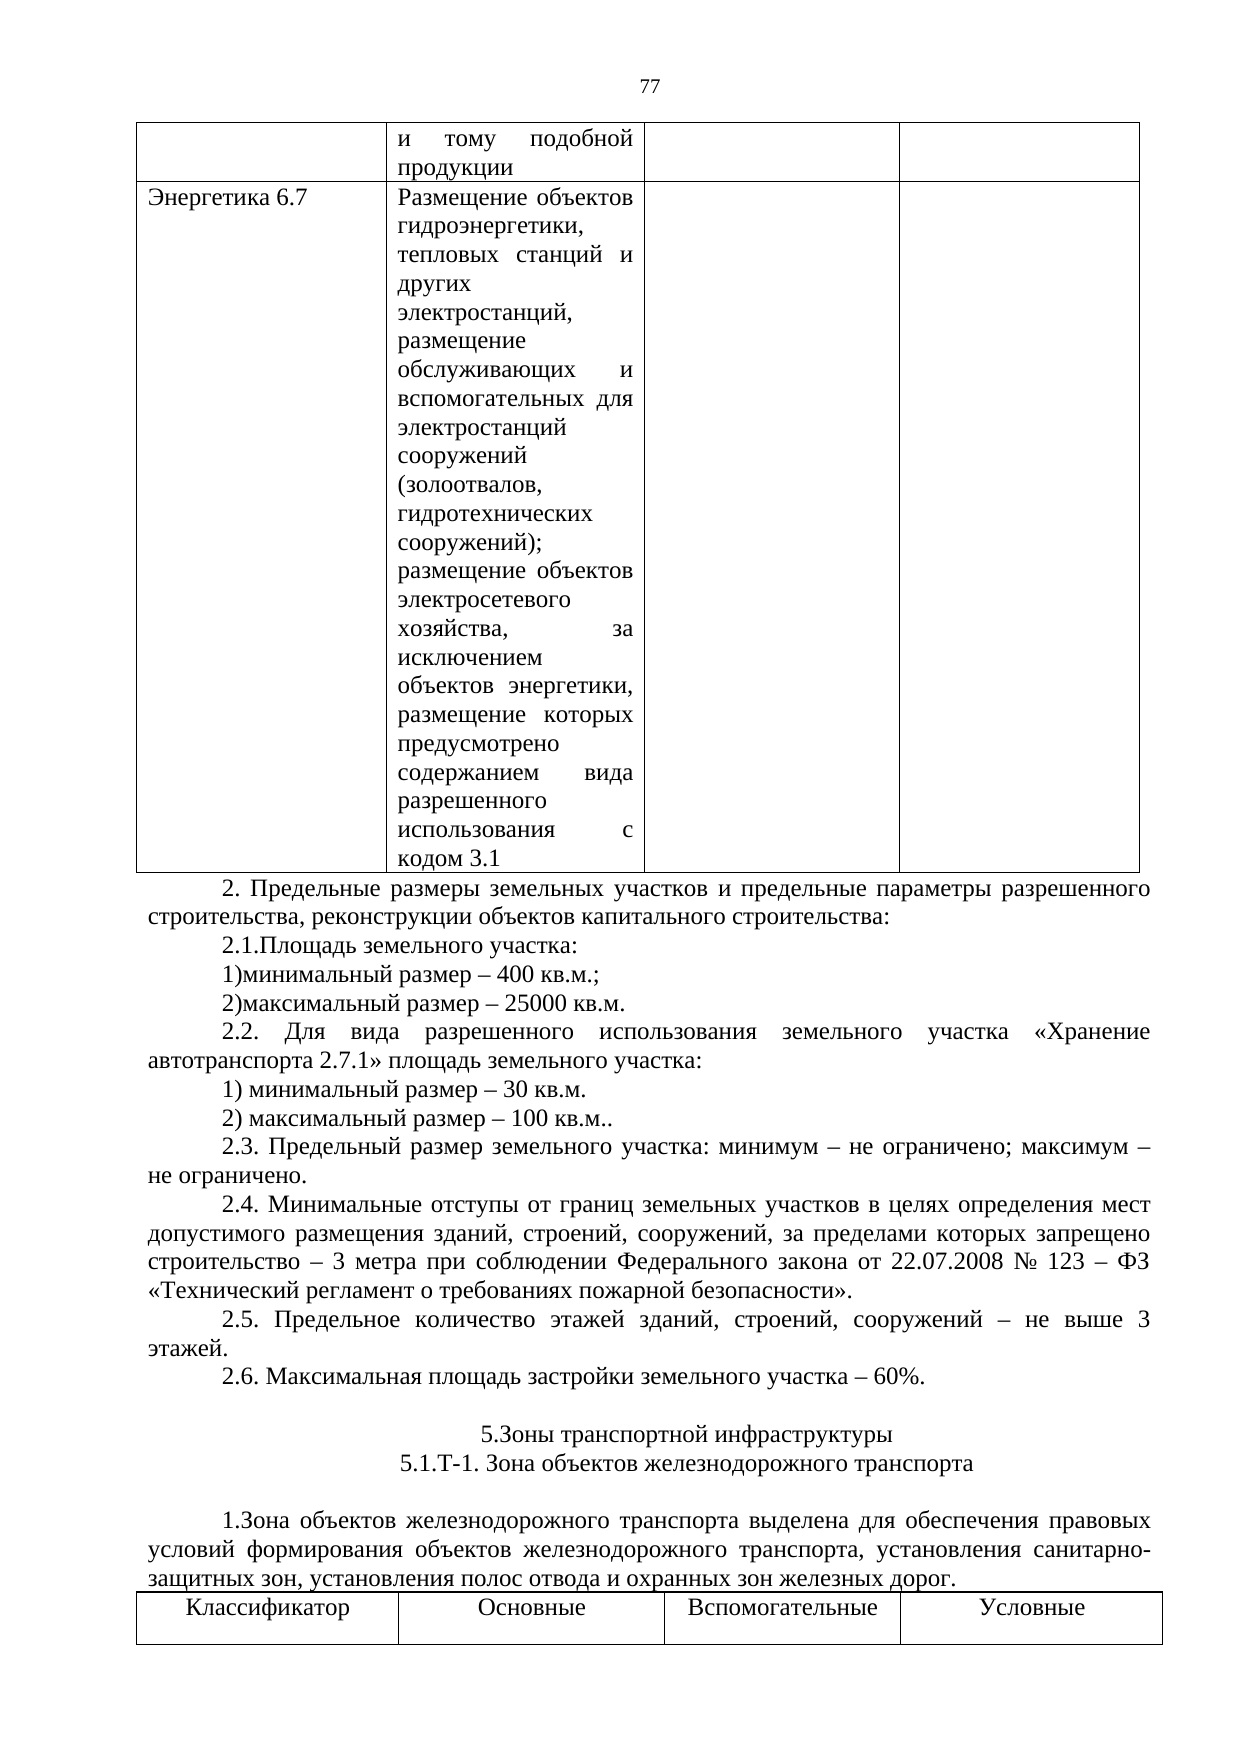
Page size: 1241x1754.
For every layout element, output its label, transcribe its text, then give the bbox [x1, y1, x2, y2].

text 1.Зона объектов железнодорожного транспорта выделена для обеспечения правовых условий формирования объектов железнодорожного транспорта, установления санитарно-защитных зон, установления полос отвода и охранных зон железных дорог. [148, 1505, 1152, 1591]
table_cell Размещение объектов гидроэнергетики, тепловых станций и других электростанций, размещение обслуживающих и вспомогательных для электростанций сооружений (золоотвалов, гидротехнических сооружений); размещение объектов электросетевого хозяйства, за исключением объектов энергетики, размещение которых предусмотрено содержанием вида разрешенного использования с кодом 3.1 [387, 182, 644, 872]
text 2.5. Предельное количество этажей зданий, строений, сооружений – не выше 3 этажей. [148, 1304, 1152, 1361]
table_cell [137, 123, 386, 181]
table_cell Энергетика 6.7 [137, 182, 386, 872]
table_header Условные [901, 1593, 1162, 1644]
text 2.6. Максимальная площадь застройки земельного участка – 60%. [148, 1361, 1152, 1390]
text 2)максимальный размер – 25000 кв.м. [148, 988, 1152, 1016]
text 2.3. Предельный размер земельного участка: минимум – не ограничено; максимум – не ограничено. [148, 1131, 1152, 1189]
text 2.1.Площадь земельного участка: [148, 930, 1152, 959]
table_cell [900, 182, 1139, 872]
table_cell [645, 123, 899, 181]
text 2. Предельные размеры земельных участков и предельные параметры разрешенного строительства, реконструкции объектов капитального строительства: [148, 873, 1152, 930]
table_header Основные [399, 1593, 664, 1644]
text 2.2. Для вида разрешенного использования земельного участка «Хранение автотранспорта 2.7.1» площадь земельного участка: [148, 1016, 1152, 1074]
text 5.1.Т-1. Зона объектов железнодорожного транспорта [148, 1448, 1152, 1476]
table_cell [900, 123, 1139, 181]
table_cell [645, 182, 899, 872]
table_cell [387, 123, 644, 181]
text 2.4. Минимальные отступы от границ земельных участков в целях определения мест допустимого размещения зданий, строений, сооружений, за пределами которых запрещено строительство – 3 метра при соблюдении Федерального закона от 22.07.2008 № 123 – ФЗ «Технический регламент о требованиях пожарной безопасности». [148, 1189, 1152, 1304]
table_header Классификатор [137, 1593, 398, 1644]
table_header Вспомогательные [665, 1593, 900, 1644]
text 5.Зоны транспортной инфраструктуры [148, 1419, 1152, 1448]
text 2) максимальный размер – 100 кв.м.. [148, 1103, 1152, 1131]
text 1)минимальный размер – 400 кв.м.; [148, 959, 1152, 988]
text 1) минимальный размер – 30 кв.м. [148, 1074, 1152, 1103]
